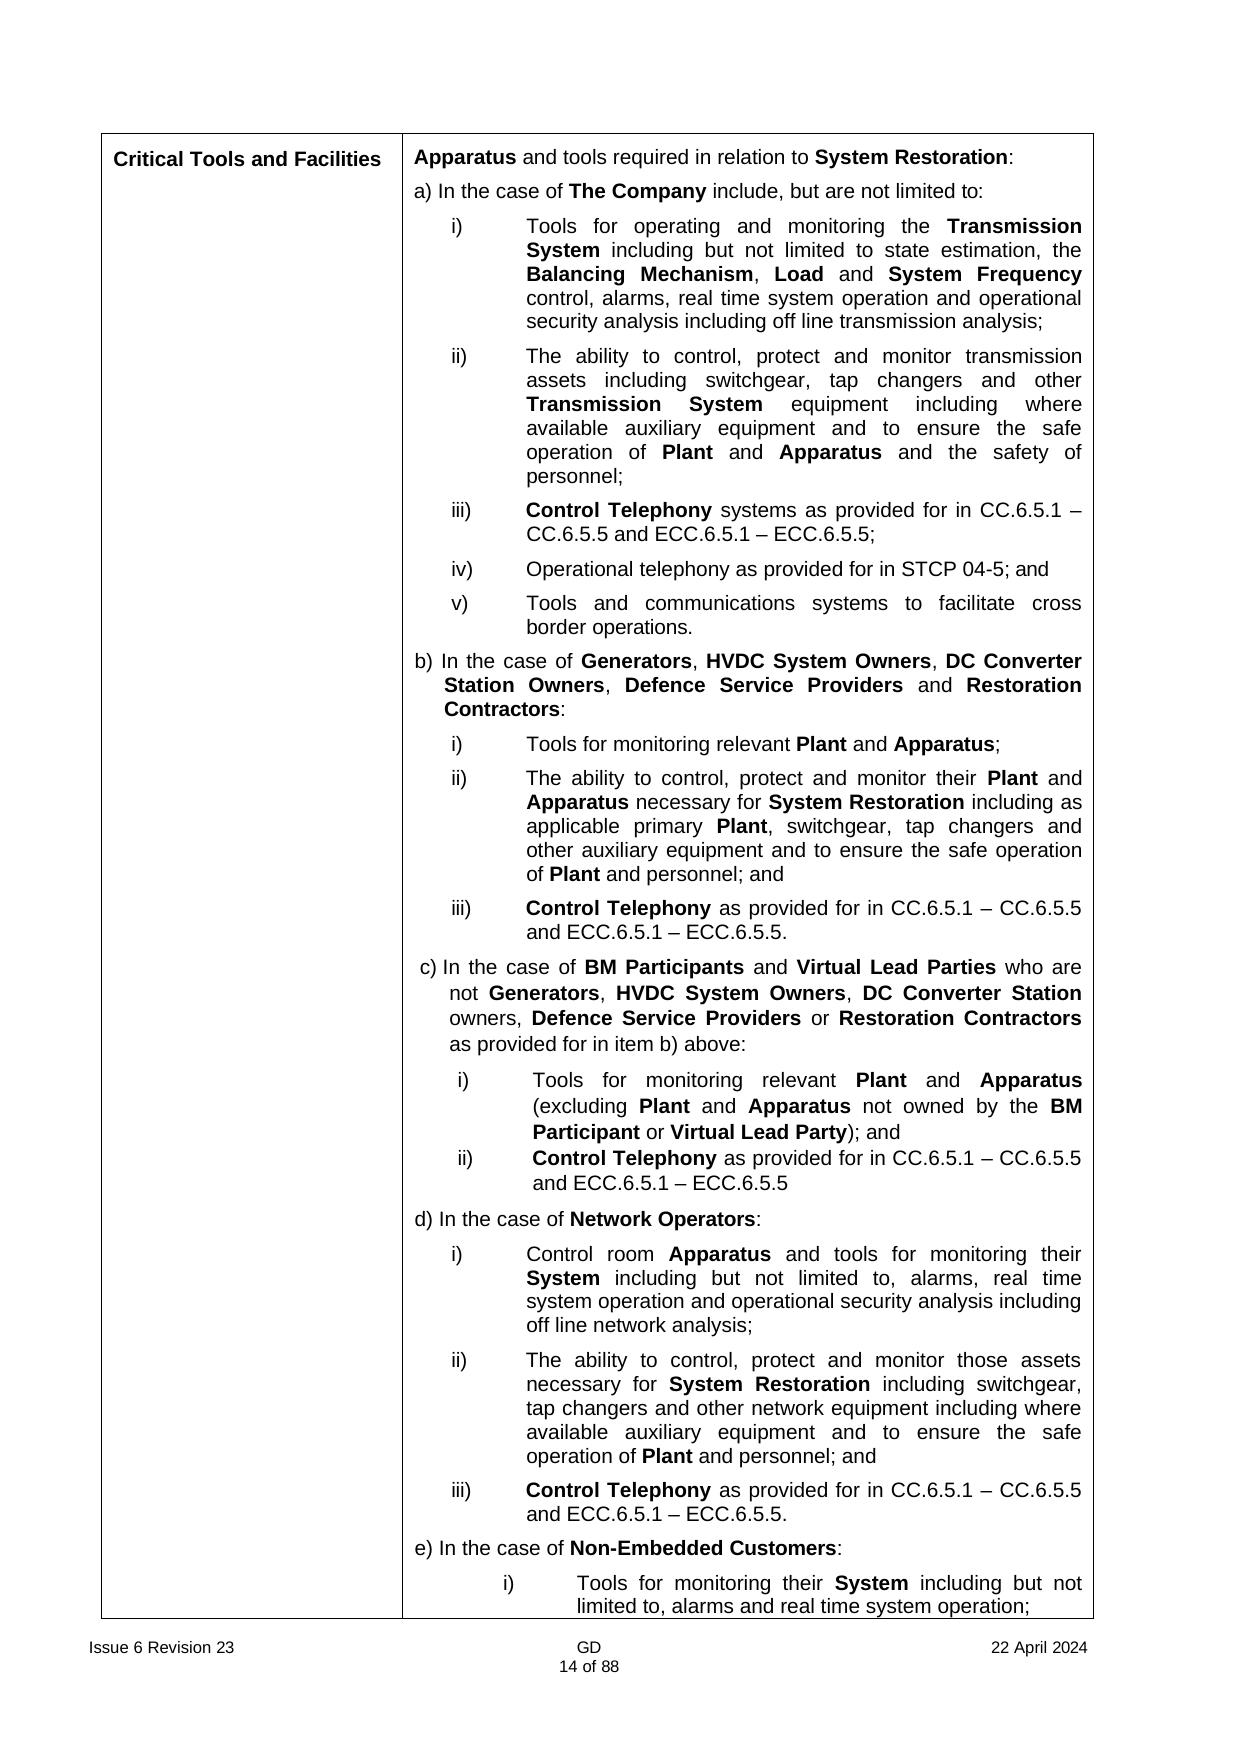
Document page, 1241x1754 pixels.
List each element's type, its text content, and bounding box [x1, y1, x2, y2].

table_header Apparatus and tools required in relation to System Restoration: In the case of The Company include, but are not limited to: Tools for operating and monitoring the Transmission System including but not limited to state estimation, the Balancing Mechanism, Load and System Frequency control, alarms, real time system operation and operational security analysis including off line transmission analysis; The ability to control, protect and monitor transmission assets including switchgear, tap changers and other Transmission System equipment including where available auxiliary equipment and to ensure the safe operation of Plant and Apparatus and the safety of personnel; Control Telephony systems as provided for in CC.6.5.1 – CC.6.5.5 and ECC.6.5.1 – ECC.6.5.5; Operational telephony as provided for in STCP 04-5; and Tools and communications systems to facilitate cross border operations. In the case of Generators, HVDC System Owners, DC Converter Station Owners, Defence Service Providers and Restoration Contractors: Tools for monitoring relevant Plant and Apparatus; The ability to control, protect and monitor their Plant and Apparatus necessary for System Restoration including as applicable primary Plant, switchgear, tap changers and other auxiliary equipment and to ensure the safe operation of Plant and personnel; and Control Telephony as provided for in CC.6.5.1 – CC.6.5.5 and ECC.6.5.1 – ECC.6.5.5. In the case of BM Participants and Virtual Lead Parties who are not Generators, HVDC System Owners, DC Converter Station owners, Defence Service Providers or Restoration Contractors as provided for in item b) above: Tools for monitoring relevant Plant and Apparatus (excluding Plant and Apparatus not owned by the BM Participant or Virtual Lead Party); and Control Telephony as provided for in CC.6.5.1 – CC.6.5.5 and ECC.6.5.1 – ECC.6.5.5 In the case of Network Operators: Control room Apparatus and tools for monitoring their System including but not limited to, alarms, real time system operation and operational security analysis including off line network analysis; The ability to control, protect and monitor those assets necessary for System Restoration including switchgear, tap changers and other network equipment including where available auxiliary equipment and to ensure the safe operation of Plant and personnel; and Control Telephony as provided for in CC.6.5.1 – CC.6.5.5 and ECC.6.5.1 – ECC.6.5.5. In the case of Non-Embedded Customers: Tools for monitoring their System including but not limited to, alarms and real time system operation; [403, 134, 1093, 1618]
table_header Critical Tools and Facilities [102, 134, 402, 1618]
